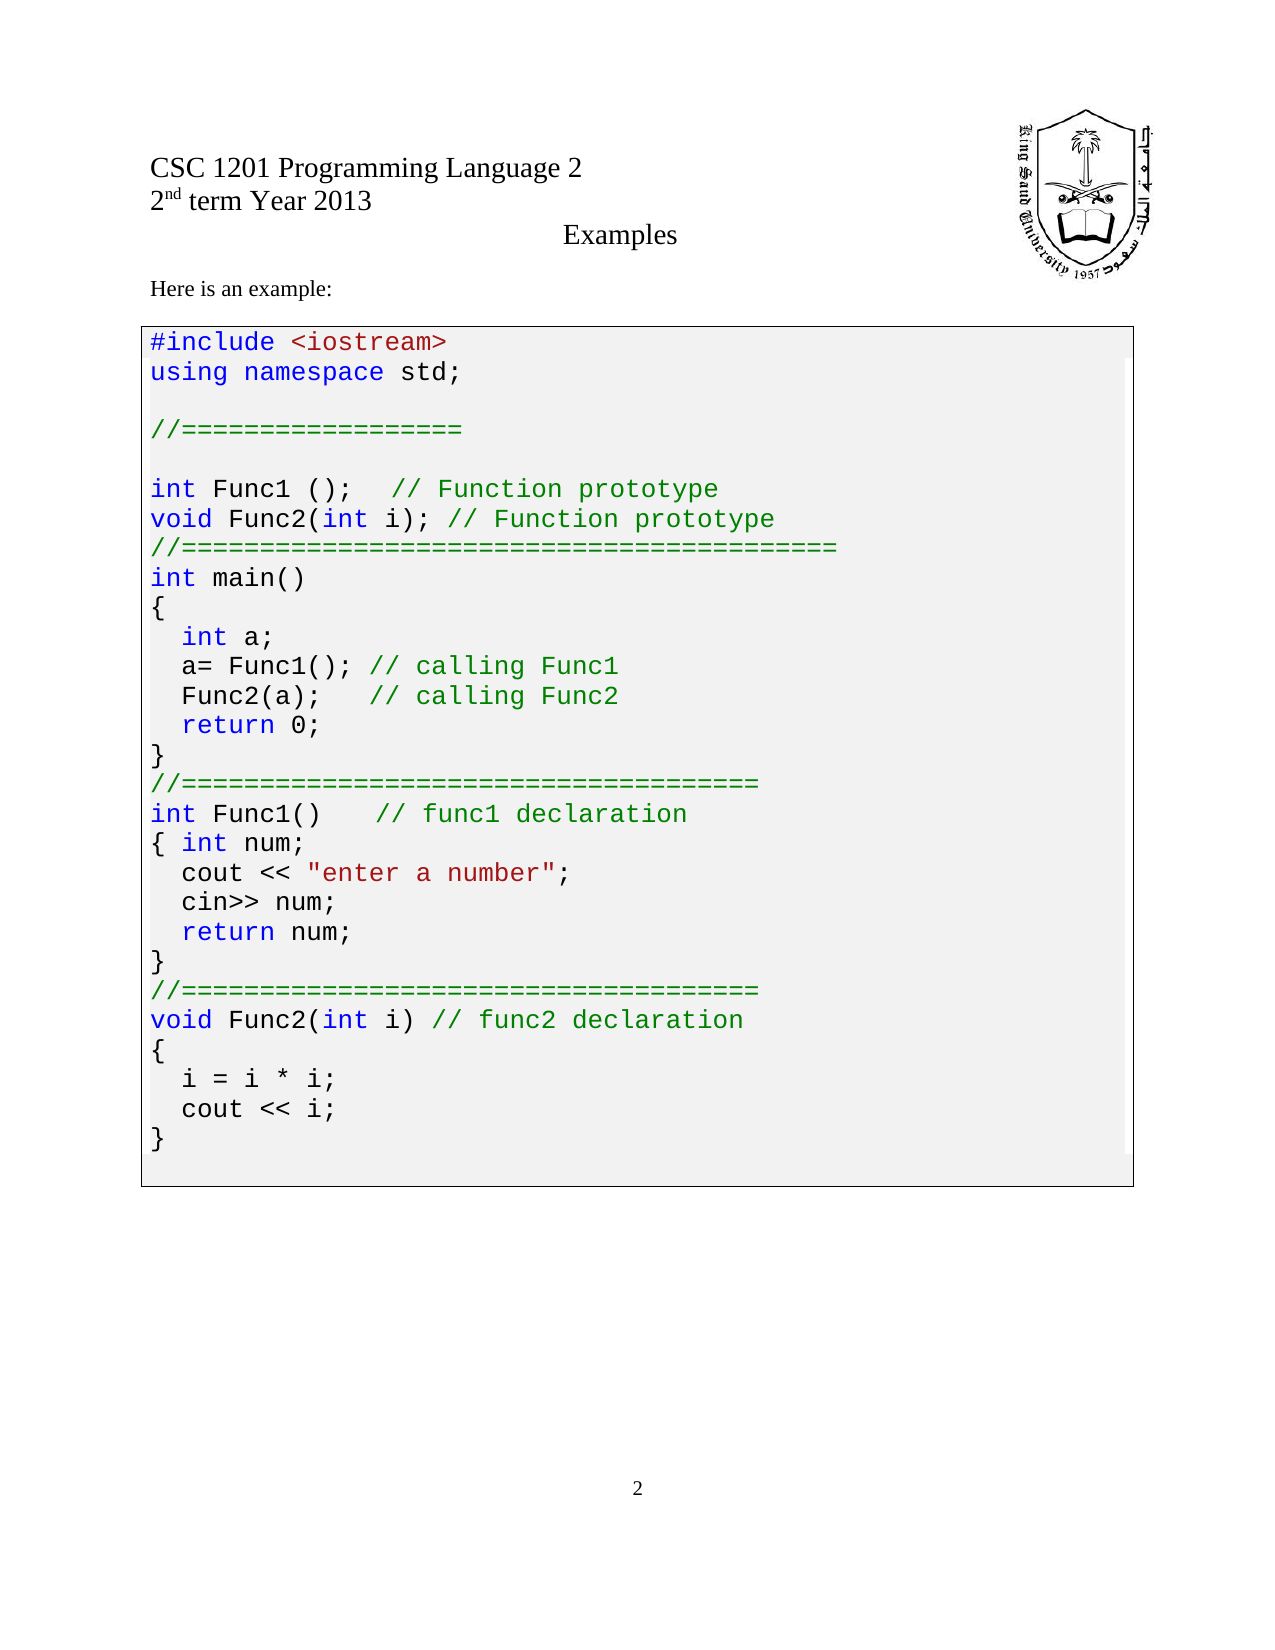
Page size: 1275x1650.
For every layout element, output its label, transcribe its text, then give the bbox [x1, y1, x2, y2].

text //===================================== [150, 977, 1125, 1007]
text { int num; [150, 830, 1125, 859]
text int Func1 (); // Function prototype [150, 476, 1125, 506]
text { [150, 1036, 1125, 1066]
text a= Func1(); // calling Func1 [150, 653, 1125, 683]
text void Func2(int i); // Function prototype [150, 506, 1125, 535]
text int main() [150, 565, 1125, 594]
text } [150, 1125, 1125, 1151]
text Func2(a); // calling Func2 [150, 683, 1125, 712]
text { [150, 594, 1125, 624]
text cin>> num; [150, 889, 1125, 918]
text int a; [150, 624, 1125, 653]
text //========================================== [150, 535, 1125, 565]
text //================== [150, 417, 1125, 447]
text //===================================== [150, 771, 1125, 801]
text using namespace std; [150, 358, 1125, 388]
text cout << i; [150, 1095, 1125, 1125]
text Here is an example: [150, 275, 1125, 301]
picture [987, 97, 1181, 288]
text int Func1() // func1 declaration [150, 801, 1125, 830]
text return num; [150, 918, 1125, 948]
text #include <iostream> [142, 327, 1133, 358]
text void Func2(int i) // func2 declaration [150, 1007, 1125, 1036]
text } [150, 948, 1125, 977]
text } [150, 742, 1125, 771]
text return 0; [150, 712, 1125, 742]
text cout << "enter a number"; [150, 859, 1125, 889]
text i = i * i; [150, 1066, 1125, 1095]
